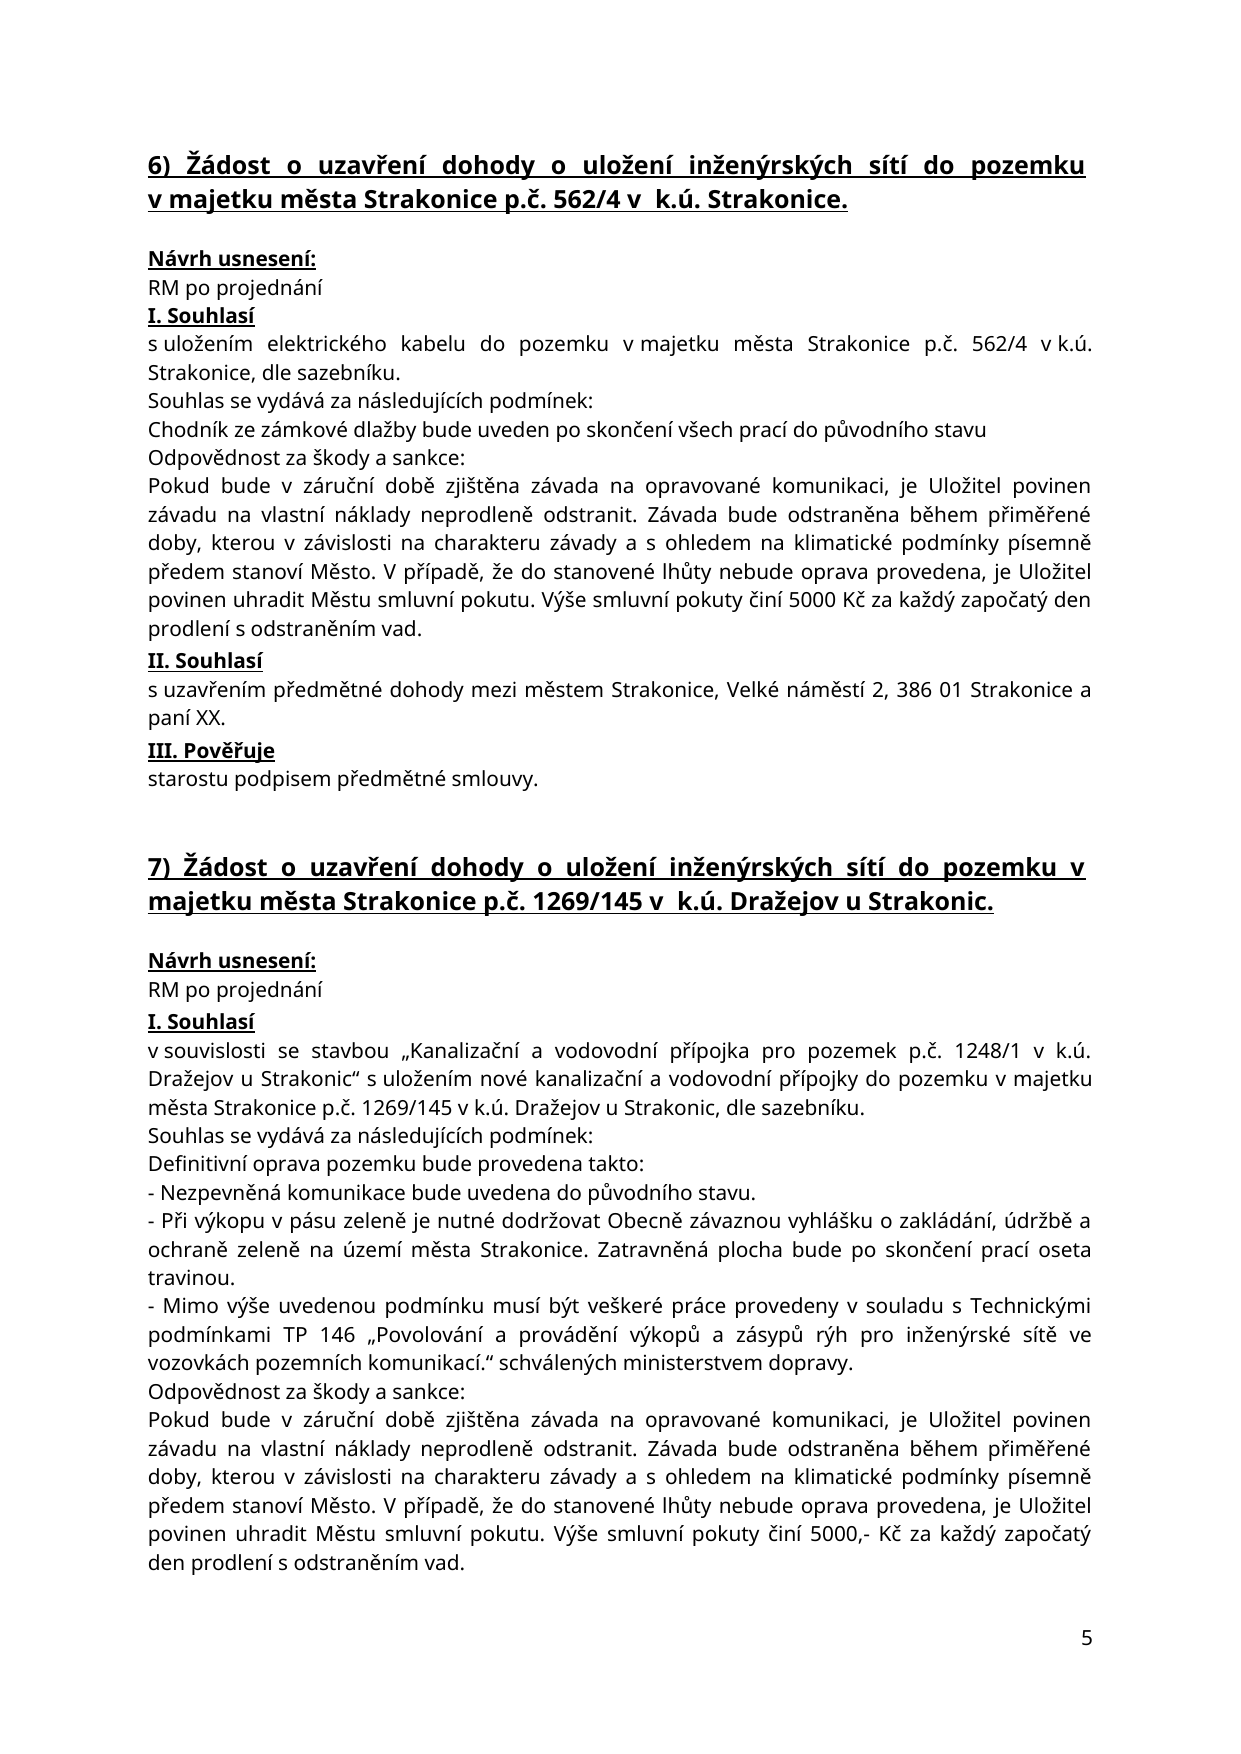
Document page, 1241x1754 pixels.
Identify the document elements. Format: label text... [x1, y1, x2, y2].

text Souhlas se vydává za následujících podmínek: [148, 386, 1093, 415]
text Souhlas se vydává za následujících podmínek: [148, 1121, 1093, 1149]
text Pokud bude v záruční době zjištěna závada na opravované komunikaci, je Uložitel povinen závadu na vlastní náklady neprodleně odstranit. Závada bude odstraněna během přiměřené doby, kterou v závislosti na charakteru závady a s ohledem na klimatické podmínky písemně předem stanoví Město. V případě, že do stanovené lhůty nebude oprava provedena, je Uložitel povinen uhradit Městu smluvní pokutu. Výše smluvní pokuty činí 5000,- Kč za každý započatý den prodlení s odstraněním vad. [148, 1405, 1093, 1576]
subtitle 7) Žádost o uzavření dohody o uložení inženýrských sítí do pozemku v majetku města Strakonice p.č. 1269/145 v k.ú. Dražejov u Strakonic. [148, 880, 1086, 918]
text Definitivní oprava pozemku bude provedena takto: [148, 1149, 1093, 1178]
text s uložením elektrického kabelu do pozemku v majetku města Strakonice p.č. 562/4 v k.ú. Strakonice, dle sazebníku. [148, 329, 1093, 386]
subtitle 7) Žádost o uzavření dohody o uložení inženýrských sítí do pozemku v majetku města Strakonice p.č. 1269/145 v k.ú. Dražejov u Strakonic. [148, 850, 1086, 878]
text v souvislosti se stavbou „Kanalizační a vodovodní přípojka pro pozemek p.č. 1248/1 v k.ú. Dražejov u Strakonic“ s uložením nové kanalizační a vodovodní přípojky do pozemku v majetku města Strakonice p.č. 1269/145 v k.ú. Dražejov u Strakonic, dle sazebníku. [148, 1036, 1093, 1121]
text Chodník ze zámkové dlažby bude uveden po skončení všech prací do původního stavu [148, 415, 1093, 443]
text Návrh usnesení: [148, 946, 1093, 975]
text Návrh usnesení: [148, 244, 1093, 273]
text starostu podpisem předmětné smlouvy. [148, 764, 1093, 793]
text Odpovědnost za škody a sankce: [148, 443, 1093, 472]
subtitle II. Souhlasí [148, 646, 1093, 675]
subtitle III. Pověřuje [148, 736, 1093, 764]
text Pokud bude v záruční době zjištěna závada na opravované komunikaci, je Uložitel povinen závadu na vlastní náklady neprodleně odstranit. Závada bude odstraněna během přiměřené doby, kterou v závislosti na charakteru závady a s ohledem na klimatické podmínky písemně předem stanoví Město. V případě, že do stanovené lhůty nebude oprava provedena, je Uložitel povinen uhradit Městu smluvní pokutu. Výše smluvní pokuty činí 5000 Kč za každý započatý den prodlení s odstraněním vad. [148, 472, 1093, 642]
subtitle 6) Žádost o uzavření dohody o uložení inženýrských sítí do pozemku v majetku města Strakonice p.č. 562/4 v k.ú. Strakonice. [148, 148, 1086, 176]
text - Při výkopu v pásu zeleně je nutné dodržovat Obecně závaznou vyhlášku o zakládání, údržbě a ochraně zeleně na území města Strakonice. Zatravněná plocha bude po skončení prací oseta travinou. [148, 1206, 1093, 1292]
text - Mimo výše uvedenou podmínku musí být veškeré práce provedeny v souladu s Technickými podmínkami TP 146 „Povolování a provádění výkopů a zásypů rýh pro inženýrské sítě ve vozovkách pozemních komunikací.“ schválených ministerstvem dopravy. [148, 1292, 1093, 1377]
text - Nezpevněná komunikace bude uvedena do původního stavu. [148, 1178, 1093, 1206]
text RM po projednání [148, 975, 1093, 1003]
text RM po projednání [148, 273, 1093, 301]
subtitle I. Souhlasí [148, 1007, 1093, 1036]
text Odpovědnost za škody a sankce: [148, 1377, 1093, 1405]
text s uzavřením předmětné dohody mezi městem Strakonice, Velké náměstí 2, 386 01 Strakonice a paní XX. [148, 675, 1093, 732]
text I. Souhlasí [148, 301, 1093, 329]
subtitle 6) Žádost o uzavření dohody o uložení inženýrských sítí do pozemku v majetku města Strakonice p.č. 562/4 v k.ú. Strakonice. [148, 178, 1086, 216]
